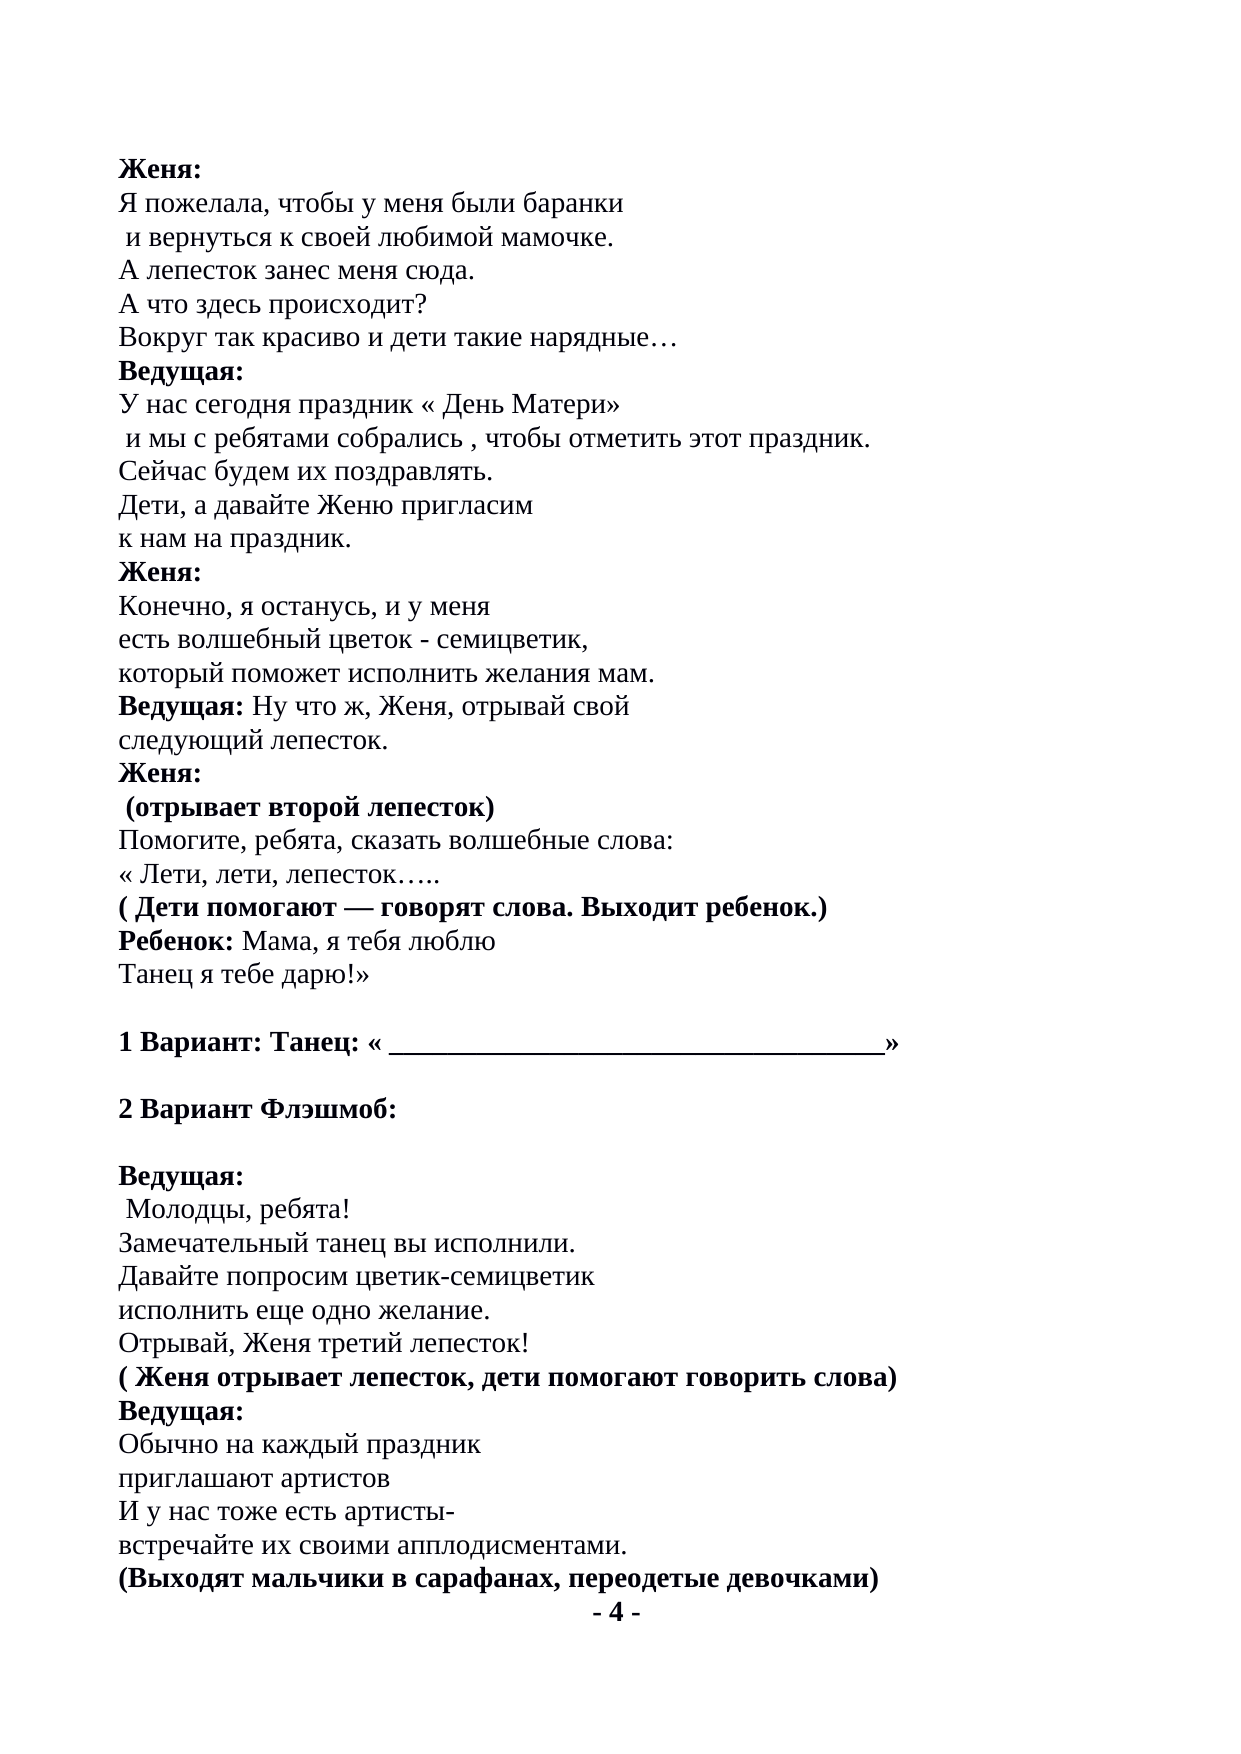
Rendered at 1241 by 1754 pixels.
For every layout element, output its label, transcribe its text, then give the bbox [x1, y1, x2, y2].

text Женя: [118, 755, 1157, 789]
text Вокруг так красиво и дети такие нарядные… [118, 319, 1157, 353]
text Ведущая: [118, 1158, 1157, 1191]
text (Выходят мальчики в сарафанах, переодетые девочками) [118, 1560, 1157, 1594]
text ( Дети помогают — говорят слова. Выходит ребенок.) [118, 889, 1157, 923]
text Я пожелала, чтобы у меня были баранки [118, 185, 1157, 219]
text есть волшебный цветок - семицветик, [118, 621, 1157, 655]
text А лепесток занес меня сюда. [118, 252, 1157, 286]
text А что здесь происходит? [118, 286, 1157, 319]
text И у нас тоже есть артисты- [118, 1493, 1157, 1527]
text ( Женя отрывает лепесток, дети помогают говорить слова) [118, 1359, 1157, 1393]
text Отрывай, Женя третий лепесток! [118, 1326, 1157, 1359]
text Женя: [118, 554, 1157, 588]
text (отрывает второй лепесток) [118, 789, 1157, 822]
text Ведущая: [118, 353, 1157, 386]
text Танец я тебе дарю!» [118, 957, 1157, 990]
text Ведущая: [118, 1393, 1157, 1426]
text приглашают артистов [118, 1460, 1157, 1493]
text следующий лепесток. [118, 722, 1157, 755]
text Сейчас будем их поздравлять. [118, 453, 1157, 487]
text Женя: [118, 152, 1157, 185]
text исполнить еще одно желание. [118, 1292, 1157, 1326]
text 2 Вариант Флэшмоб: [118, 1091, 1157, 1124]
text Ведущая: Ну что ж, Женя, отрывай свой [118, 688, 1157, 722]
text который поможет исполнить желания мам. [118, 655, 1157, 688]
text 1 Вариант: Танец: « __________________________________» [118, 1024, 1157, 1057]
text Молодцы, ребята! [118, 1191, 1157, 1225]
text и мы с ребятами собрались , чтобы отметить этот праздник. [118, 420, 1157, 453]
text « Лети, лети, лепесток….. [118, 856, 1157, 889]
text Помогите, ребята, сказать волшебные слова: [118, 822, 1157, 856]
text встречайте их своими апплодисментами. [118, 1527, 1157, 1560]
text Давайте попросим цветик-семицветик [118, 1258, 1157, 1292]
text Обычно на каждый праздник [118, 1426, 1157, 1460]
text к нам на праздник. [118, 521, 1157, 554]
text Конечно, я останусь, и у меня [118, 588, 1157, 621]
text Замечательный танец вы исполнили. [118, 1225, 1157, 1258]
text У нас сегодня праздник « День Матери» [118, 386, 1157, 420]
text и вернуться к своей любимой мамочке. [118, 219, 1157, 252]
text - 4 - [118, 1594, 1157, 1627]
text Дети, а давайте Женю пригласим [118, 487, 1157, 521]
text Ребенок: Мама, я тебя люблю [118, 923, 1157, 957]
